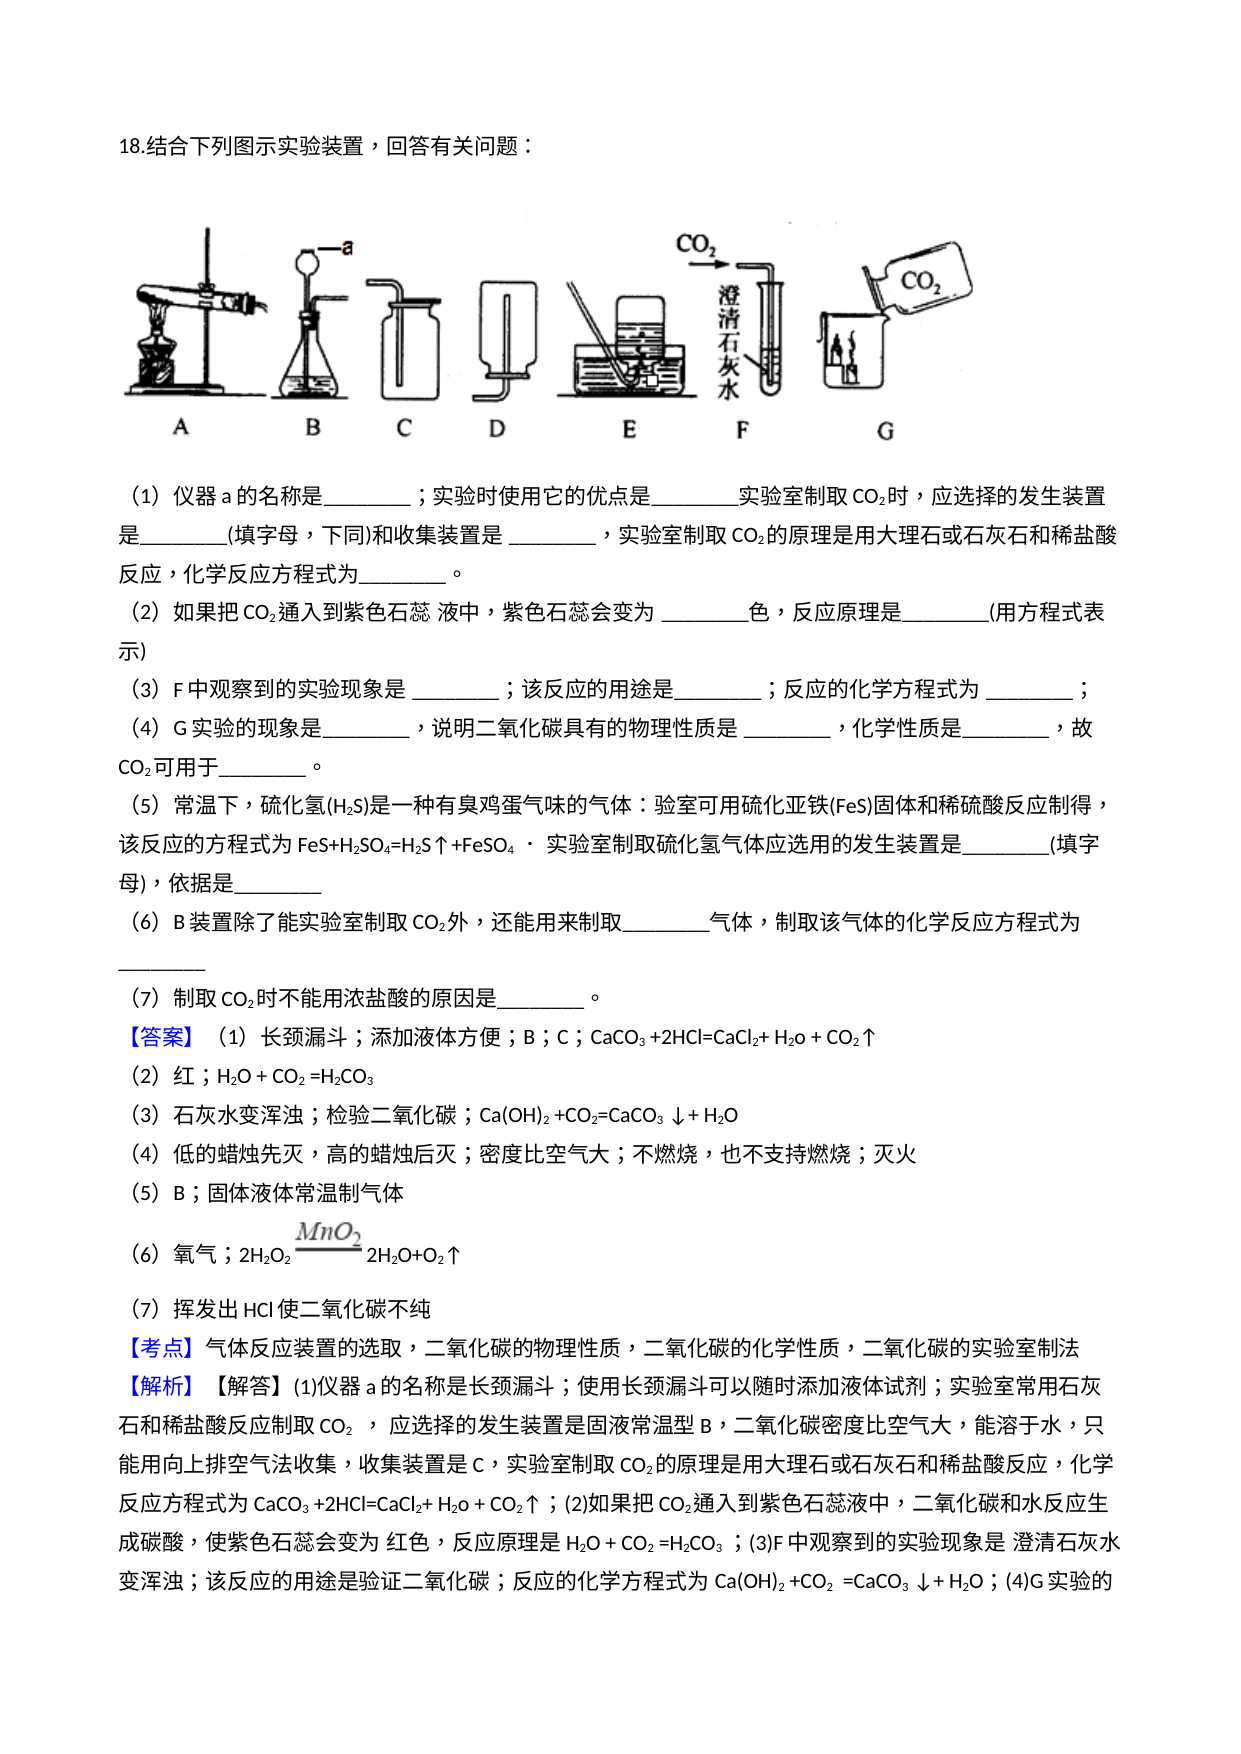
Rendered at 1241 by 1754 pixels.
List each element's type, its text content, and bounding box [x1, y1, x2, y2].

text 【答案】（1）长颈漏斗；添加液体方便；B；C；CaCO3 +2HCl=CaCl2+ H2o + CO2↑ （2）红；H2O + CO2 =H2CO3 （3）石灰水变浑浊；检验二氧化碳；Ca(OH)2 +CO2=CaCO3 ↓+ H2O （4）低的蜡烛先灭，高的蜡烛后灭；密度比空气大；不燃烧，也不支持燃烧；灭火 （5）B；固体液体常温制气体 （6）氧气；2H2O2 2H2O+O2↑ （7）挥发出HCl使二氧化碳不纯 [118, 1020, 1122, 1326]
text （2）如果把CO2通入到紫色石蕊 液中，紫色石蕊会变为 ________色，反应原理是________(用方程式表示) [118, 596, 1122, 667]
text （5）常温下，硫化氢(H2S)是一种有臭鸡蛋气味的气体：验室可用硫化亚铁(FeS)固体和稀硫酸反应制得，该反应的方程式为FeS+H2SO4=H2S↑+FeSO4 ． 实验室制取硫化氢气体应选用的发生装置是________(填字母)，依据是________ [118, 789, 1122, 899]
text （1）仪器a的名称是________；实验时使用它的优点是________实验室制取CO2时，应选择的发生装置是________(填字母，下同)和收集装置是 ________，实验室制取CO2的原理是用大理石或石灰石和稀盐酸反应，化学反应方程式为________。 [118, 479, 1122, 590]
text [118, 1370, 1122, 1597]
text （4）G实验的现象是________，说明二氧化碳具有的物理性质是 ________，化学性质是________，故CO2可用于________。 [118, 711, 1122, 783]
picture [118, 213, 984, 464]
text （3）F中观察到的实验现象是 ________；该反应的用途是________；反应的化学方程式为 ________； [118, 673, 1122, 706]
text （7）制取CO2时不能用浓盐酸的原因是________。 [118, 982, 1122, 1014]
text （6）B装置除了能实验室制取CO2外，还能用来制取________气体，制取该气体的化学反应方程式为 ________ [118, 905, 1122, 977]
text 【考点】气体反应装置的选取，二氧化碳的物理性质，二氧化碳的化学性质，二氧化碳的实验室制法 [118, 1332, 1122, 1364]
picture [295, 1221, 362, 1253]
